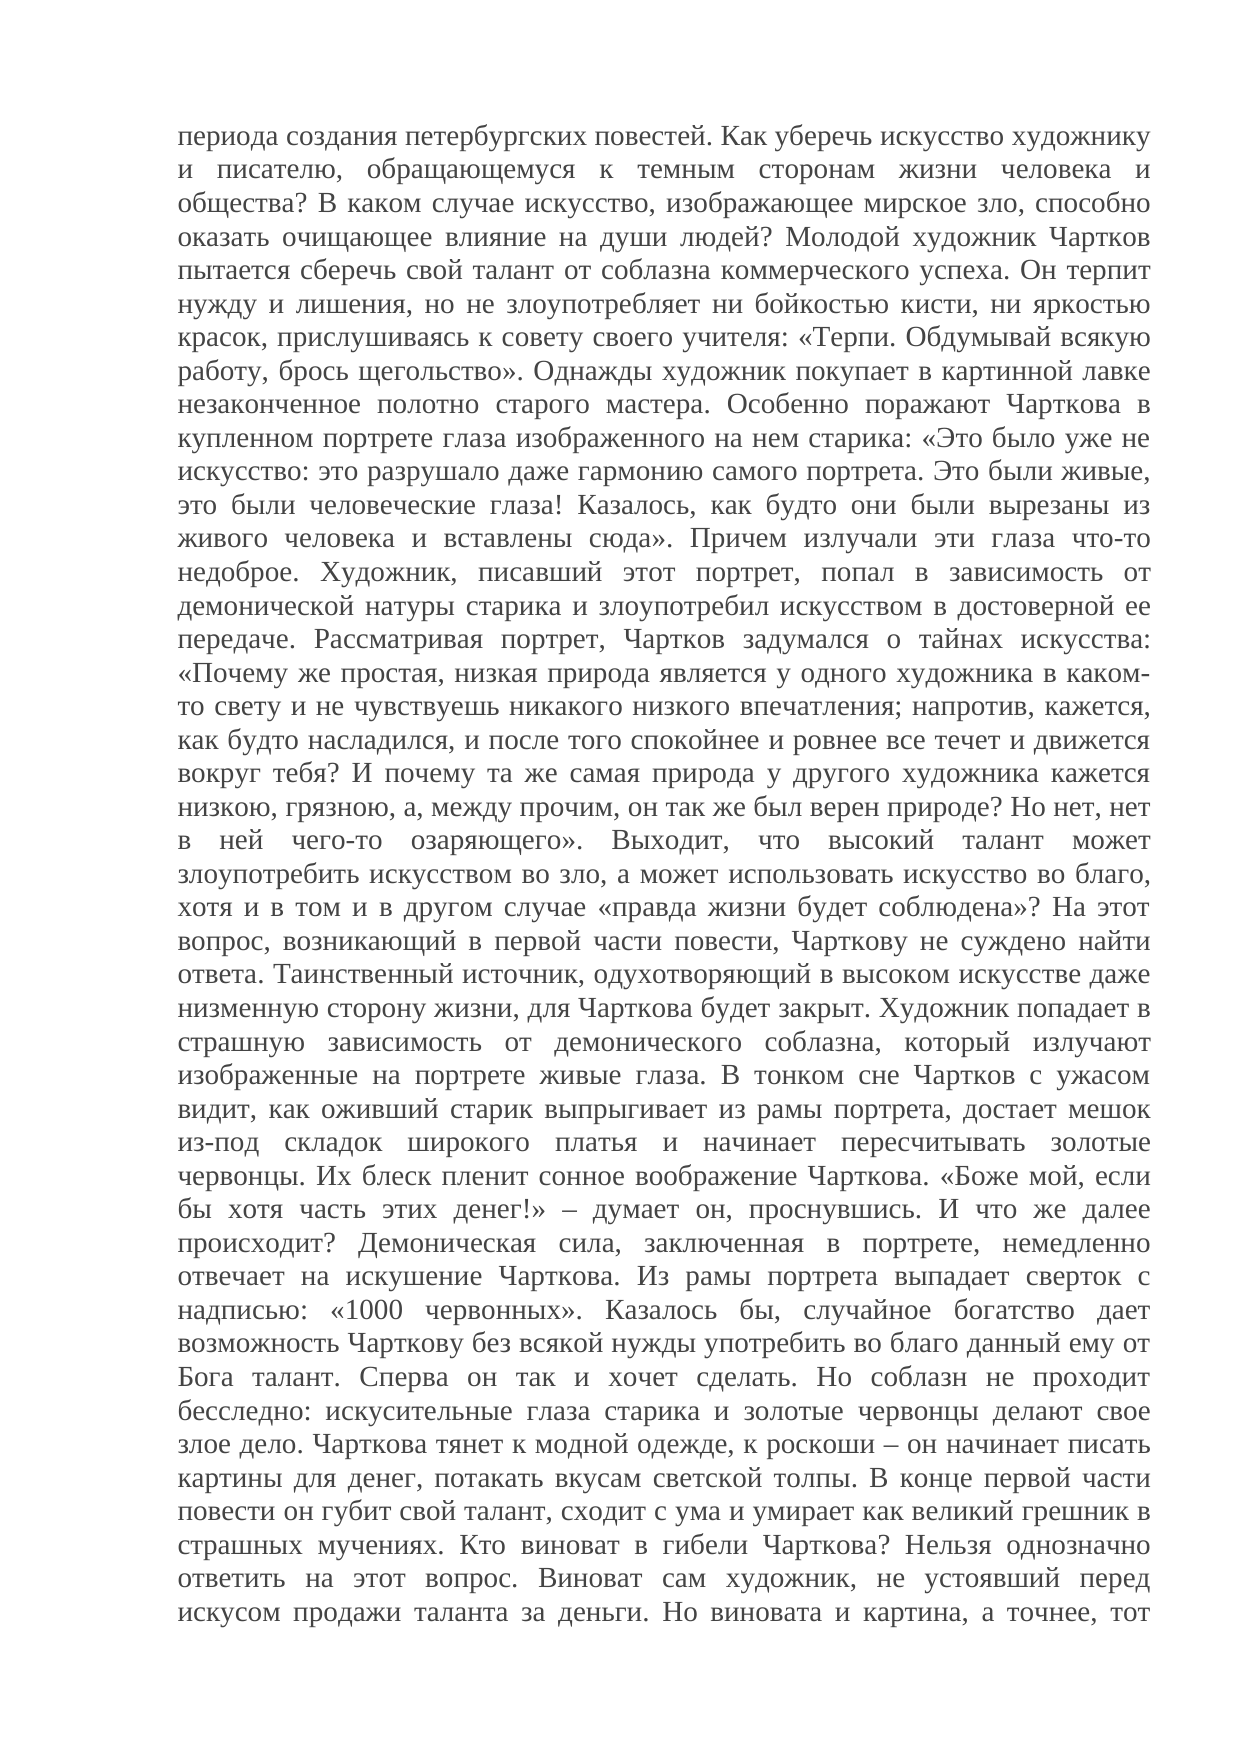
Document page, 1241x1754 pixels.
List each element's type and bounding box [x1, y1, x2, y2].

text [177, 118, 1152, 1627]
